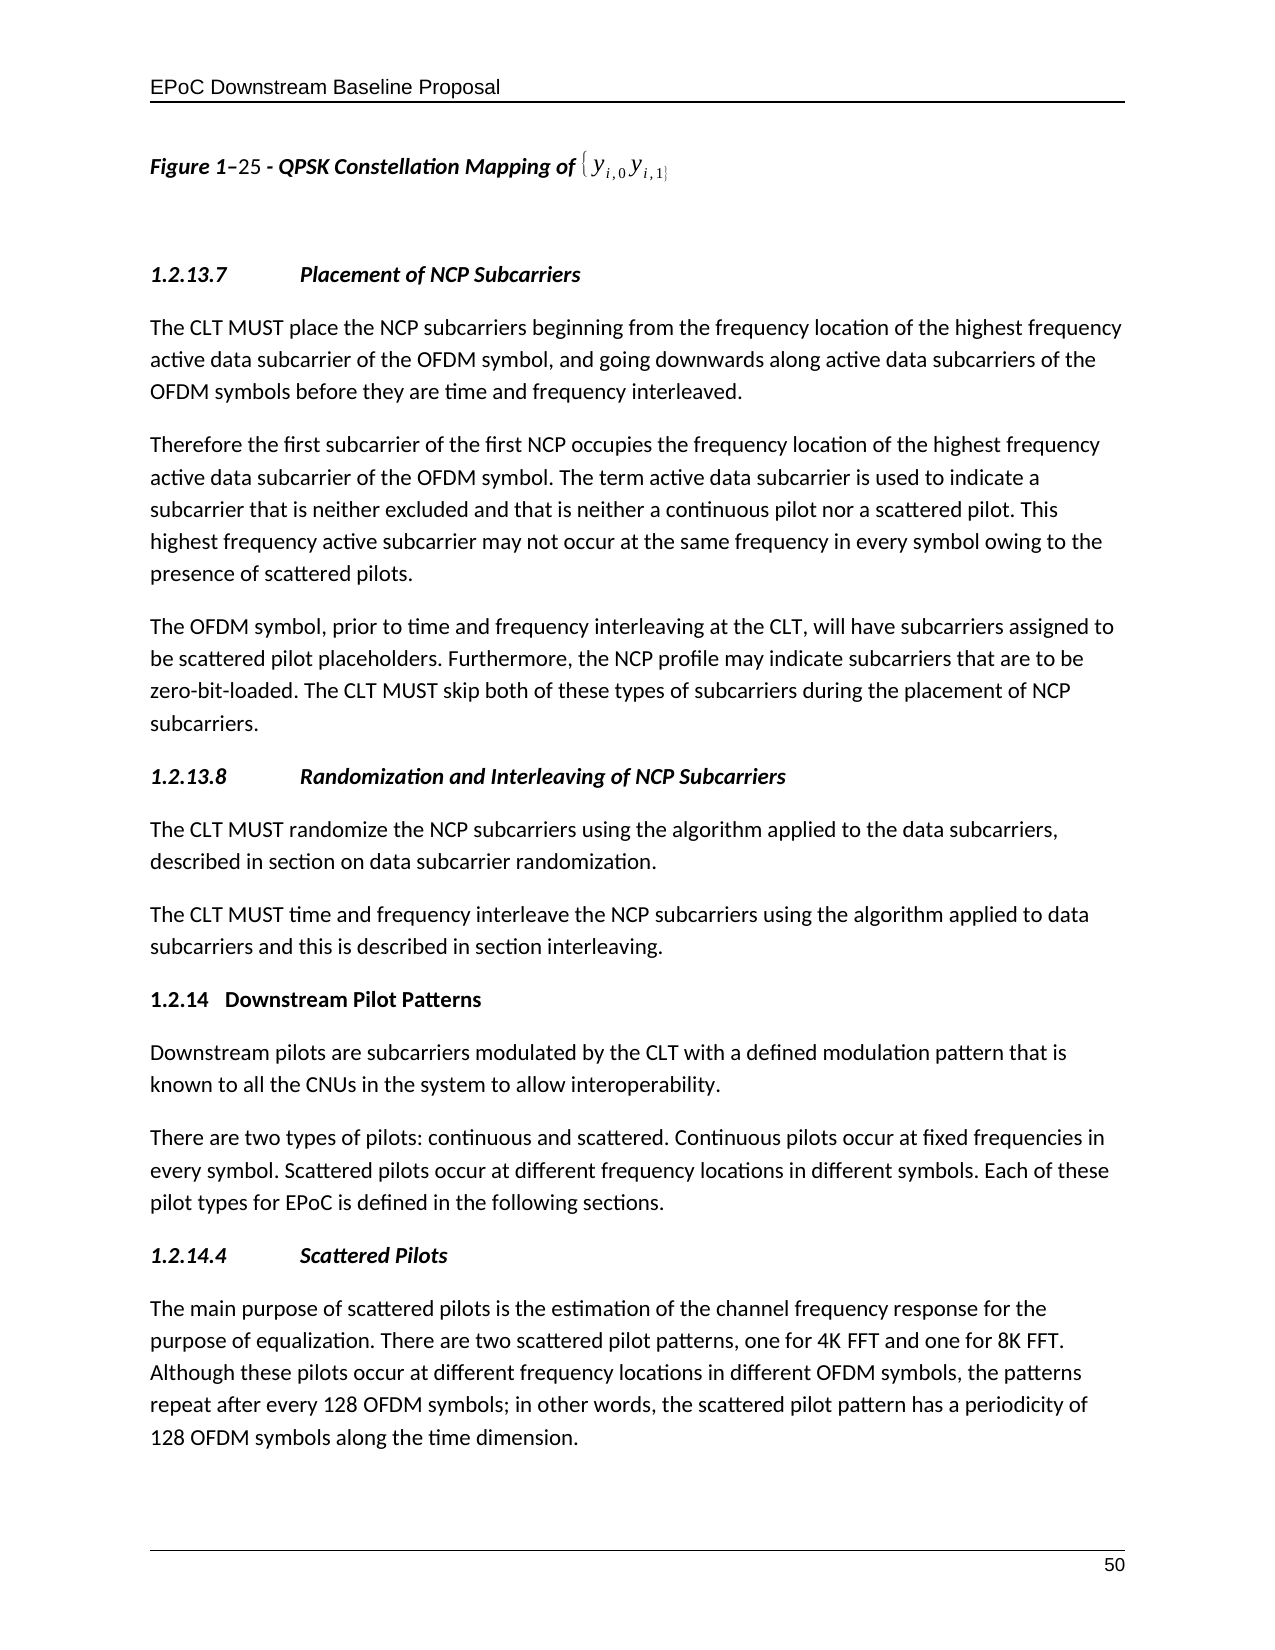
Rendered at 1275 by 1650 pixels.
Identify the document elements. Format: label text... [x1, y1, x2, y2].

list Scattered Pilots [150, 1241, 1125, 1269]
text The CLT MUST time and frequency interleave the NCP subcarriers using the algorithm applied to data subcarriers and this is described in section interleaving. [150, 900, 1125, 960]
list Downstream Pilot Patterns [150, 985, 1125, 1013]
text The main purpose of scattered pilots is the estimation of the channel frequency response for the purpose of equalization. There are two scattered pilot patterns, one for 4K FFT and one for 8K FFT. Although these pilots occur at different frequency locations in different OFDM symbols, the patterns repeat after every 128 OFDM symbols; in other words, the scattered pilot pattern has a periodicity of 128 OFDM symbols along the time dimension. [150, 1294, 1125, 1451]
text Downstream pilots are subcarriers modulated by the CLT with a defined modulation pattern that is known to all the CNUs in the system to allow interoperability. [150, 1038, 1125, 1098]
list Randomization and Interleaving of NCP Subcarriers [150, 762, 1125, 790]
text The CLT MUST randomize the NCP subcarriers using the algorithm applied to the data subcarriers, described in section on data subcarrier randomization. [150, 815, 1125, 875]
text The CLT MUST place the NCP subcarriers beginning from the frequency location of the highest frequency active data subcarrier of the OFDM symbol, and going downwards along active data subcarriers of the OFDM symbols before they are time and frequency interleaved. [150, 313, 1125, 406]
text Therefore the first subcarrier of the first NCP occupies the frequency location of the highest frequency active data subcarrier of the OFDM symbol. The term active data subcarrier is used to indicate a subcarrier that is neither excluded and that is neither a continuous pilot nor a scattered pilot. This highest frequency active subcarrier may not occur at the same frequency in every symbol owing to the presence of scattered pilots. [150, 431, 1125, 587]
text The OFDM symbol, prior to time and frequency interleaving at the CLT, will have subcarriers assigned to be scattered pilot placeholders. Furthermore, the NCP profile may indicate subcarriers that are to be zero-bit-loaded. The CLT MUST skip both of these types of subcarriers during the placement of NCP subcarriers. [150, 612, 1125, 737]
list Placement of NCP Subcarriers [150, 260, 1125, 288]
text There are two types of pilots: continuous and scattered. Continuous pilots occur at fixed frequencies in every symbol. Scattered pilots occur at different frequency locations in different symbols. Each of these pilot types for EPoC is defined in the following sections. [150, 1123, 1125, 1216]
